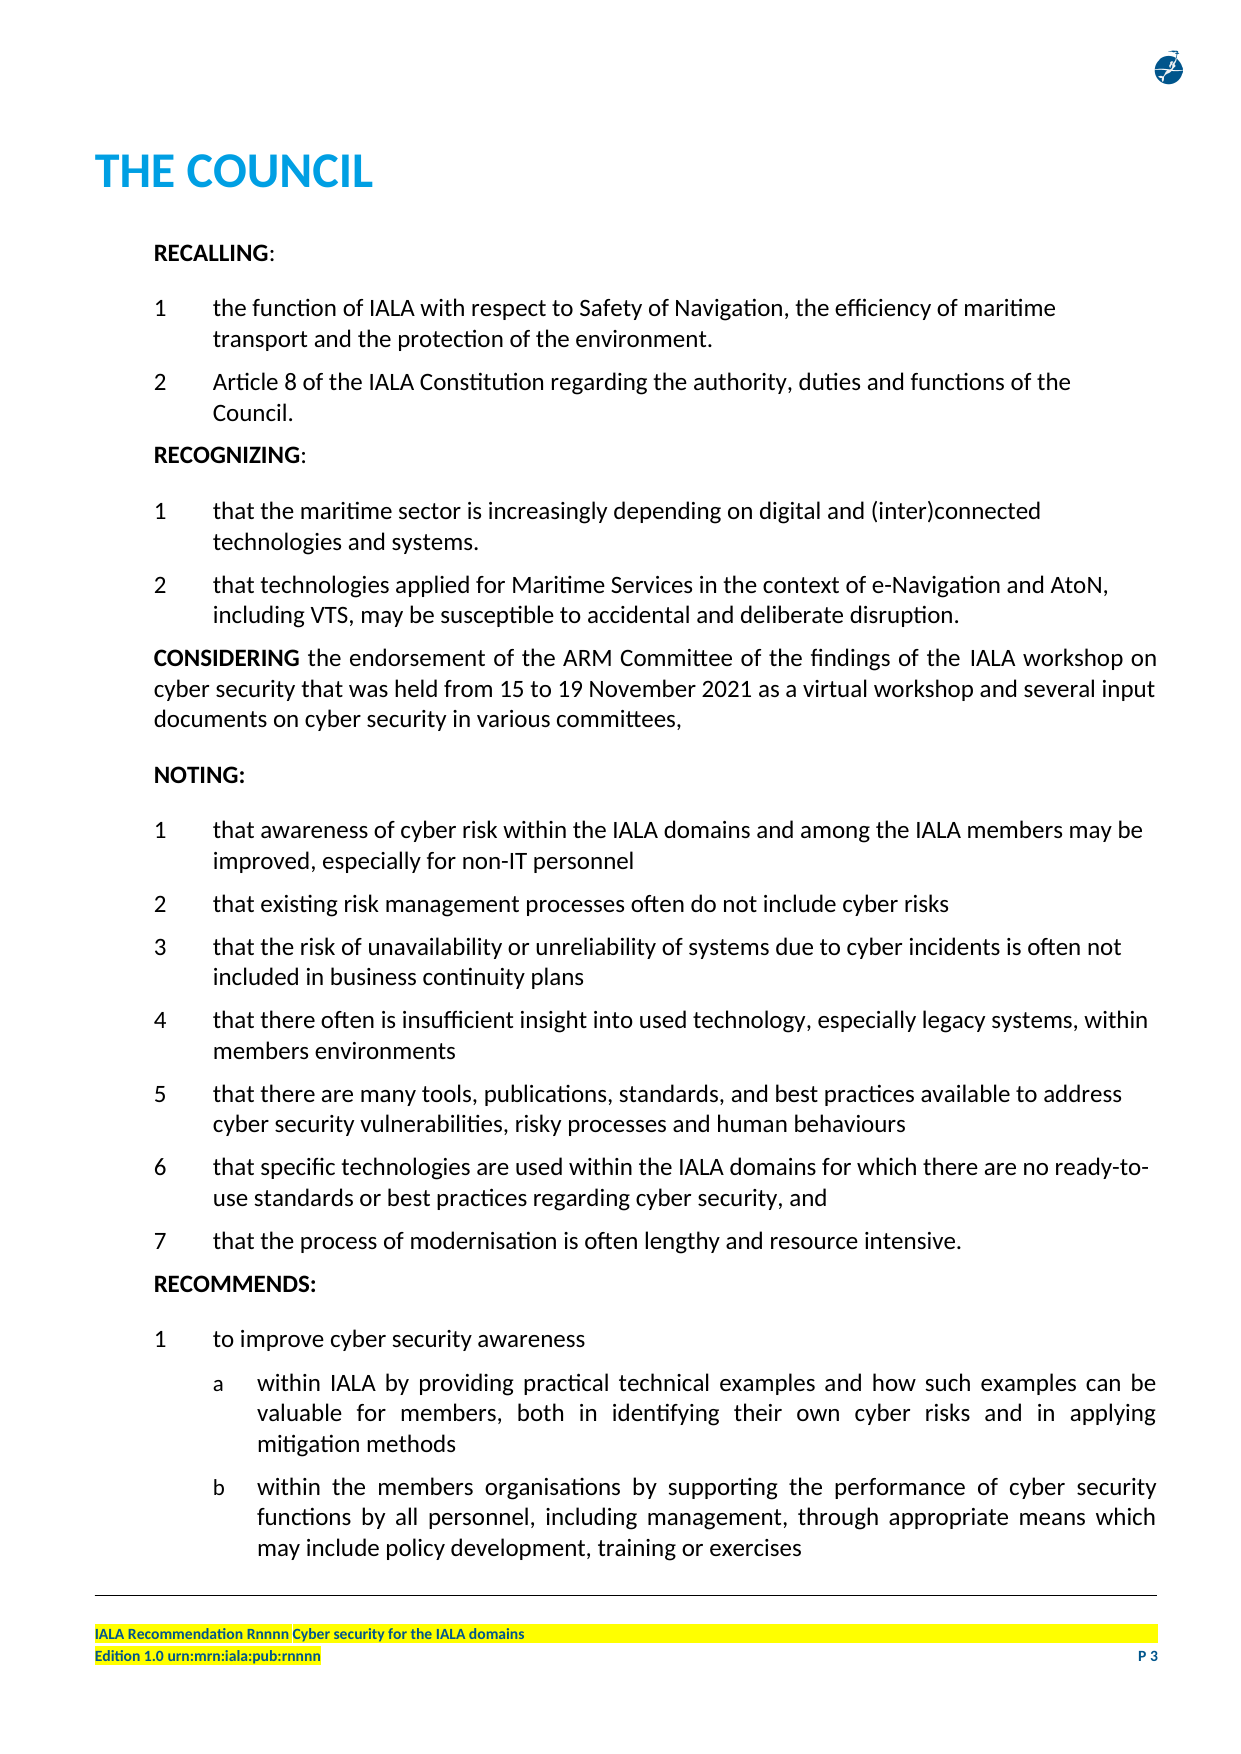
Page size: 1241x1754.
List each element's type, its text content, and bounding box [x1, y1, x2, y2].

list Article 8 of the IALA Constitution regarding the authority, duties and functions of the Council. [153, 366, 1157, 427]
list that the maritime sector is increasingly depending on digital and (inter)connected technologies and systems. [153, 495, 1157, 556]
list within the members organisations by supporting the performance of cyber security functions by all personnel, including management, through appropriate means which may include policy development, training or exercises [213, 1471, 1157, 1562]
list that there often is insufficient insight into used technology, especially legacy systems, within members environments [153, 1004, 1157, 1066]
list within IALA by providing practical technical examples and how such examples can be valuable for members, both in identifying their own cyber risks and in applying mitigation methods [213, 1367, 1157, 1458]
picture [1123, 0, 1241, 119]
list that the risk of unavailability or unreliability of systems due to cyber incidents is often not included in business continuity plans [153, 931, 1157, 992]
list that the process of modernisation is often lengthy and resource intensive. [153, 1225, 1157, 1256]
list the function of IALA with respect to Safety of Navigation, the efficiency of maritime transport and the protection of the environment. [153, 293, 1157, 354]
text RECOGNIZING: [153, 440, 1157, 470]
list that specific technologies are used within the IALA domains for which there are no ready-to-use standards or best practices regarding cyber security, and [153, 1152, 1157, 1213]
list that there are many tools, publications, standards, and best practices available to address cyber security vulnerabilities, risky processes and human behaviours [153, 1078, 1157, 1139]
text NOTING: [153, 759, 1157, 789]
list that existing risk management processes often do not include cyber risks [153, 888, 1157, 918]
text CONSIDERING the endorsement of the ARM Committee of the findings of the IALA workshop on cyber security that was held from 15 to 19 November 2021 as a virtual workshop and several input documents on cyber security in various committees, [153, 642, 1157, 734]
text RECOMMENDS: [153, 1268, 1157, 1299]
list to improve cyber security awareness [153, 1324, 1157, 1354]
list that awareness of cyber risk within the IALA domains and among the IALA members may be improved, especially for non-IT personnel [153, 814, 1157, 875]
text RECALLING: [153, 237, 1157, 268]
text THE COUNCIL [94, 138, 1157, 199]
list that technologies applied for Maritime Services in the context of e-Navigation and AtoN, including VTS, may be susceptible to accidental and deliberate disruption. [153, 569, 1157, 630]
